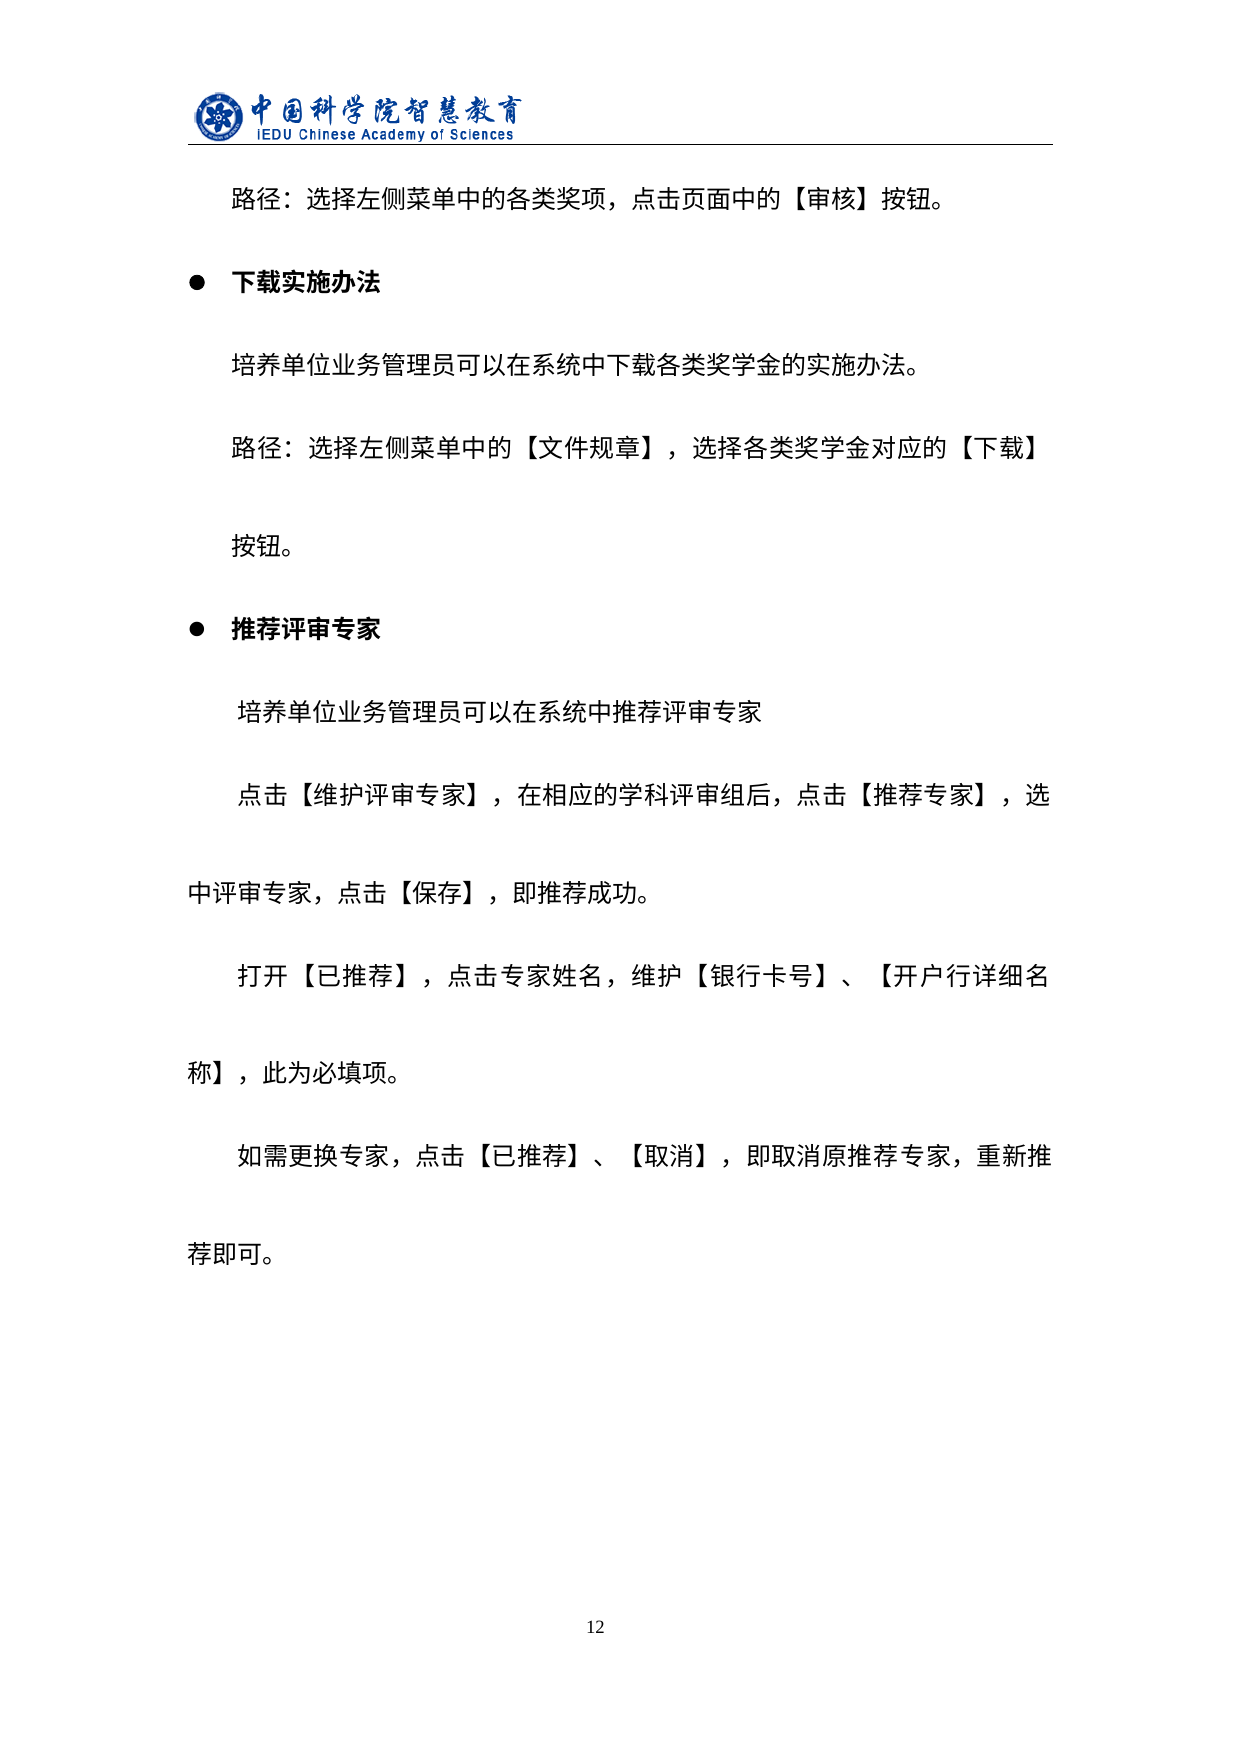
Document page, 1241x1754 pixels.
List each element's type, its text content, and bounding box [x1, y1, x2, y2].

list 下载实施办法 [187, 248, 1053, 313]
list 打开【已推荐】，点击专家姓名，维护【银行卡号】、【开户行详细名称】，此为必填项。 [187, 942, 1053, 1104]
picture [187, 88, 527, 142]
list 点击【维护评审专家】，在相应的学科评审组后，点击【推荐专家】，选中评审专家，点击【保存】，即推荐成功。 [187, 761, 1053, 924]
list 路径：选择左侧菜单中的【文件规章】，选择各类奖学金对应的【下载】按钮。 [231, 414, 1053, 577]
list 如需更换专家，点击【已推荐】、【取消】，即取消原推荐专家，重新推荐即可。 [187, 1122, 1053, 1285]
list 培养单位业务管理员可以在系统中推荐评审专家 [187, 678, 1053, 743]
list 路径：选择左侧菜单中的各类奖项，点击页面中的【审核】按钮。 [231, 165, 1053, 230]
list 推荐评审专家 [187, 595, 1053, 660]
list 培养单位业务管理员可以在系统中下载各类奖学金的实施办法。 [231, 331, 1053, 396]
